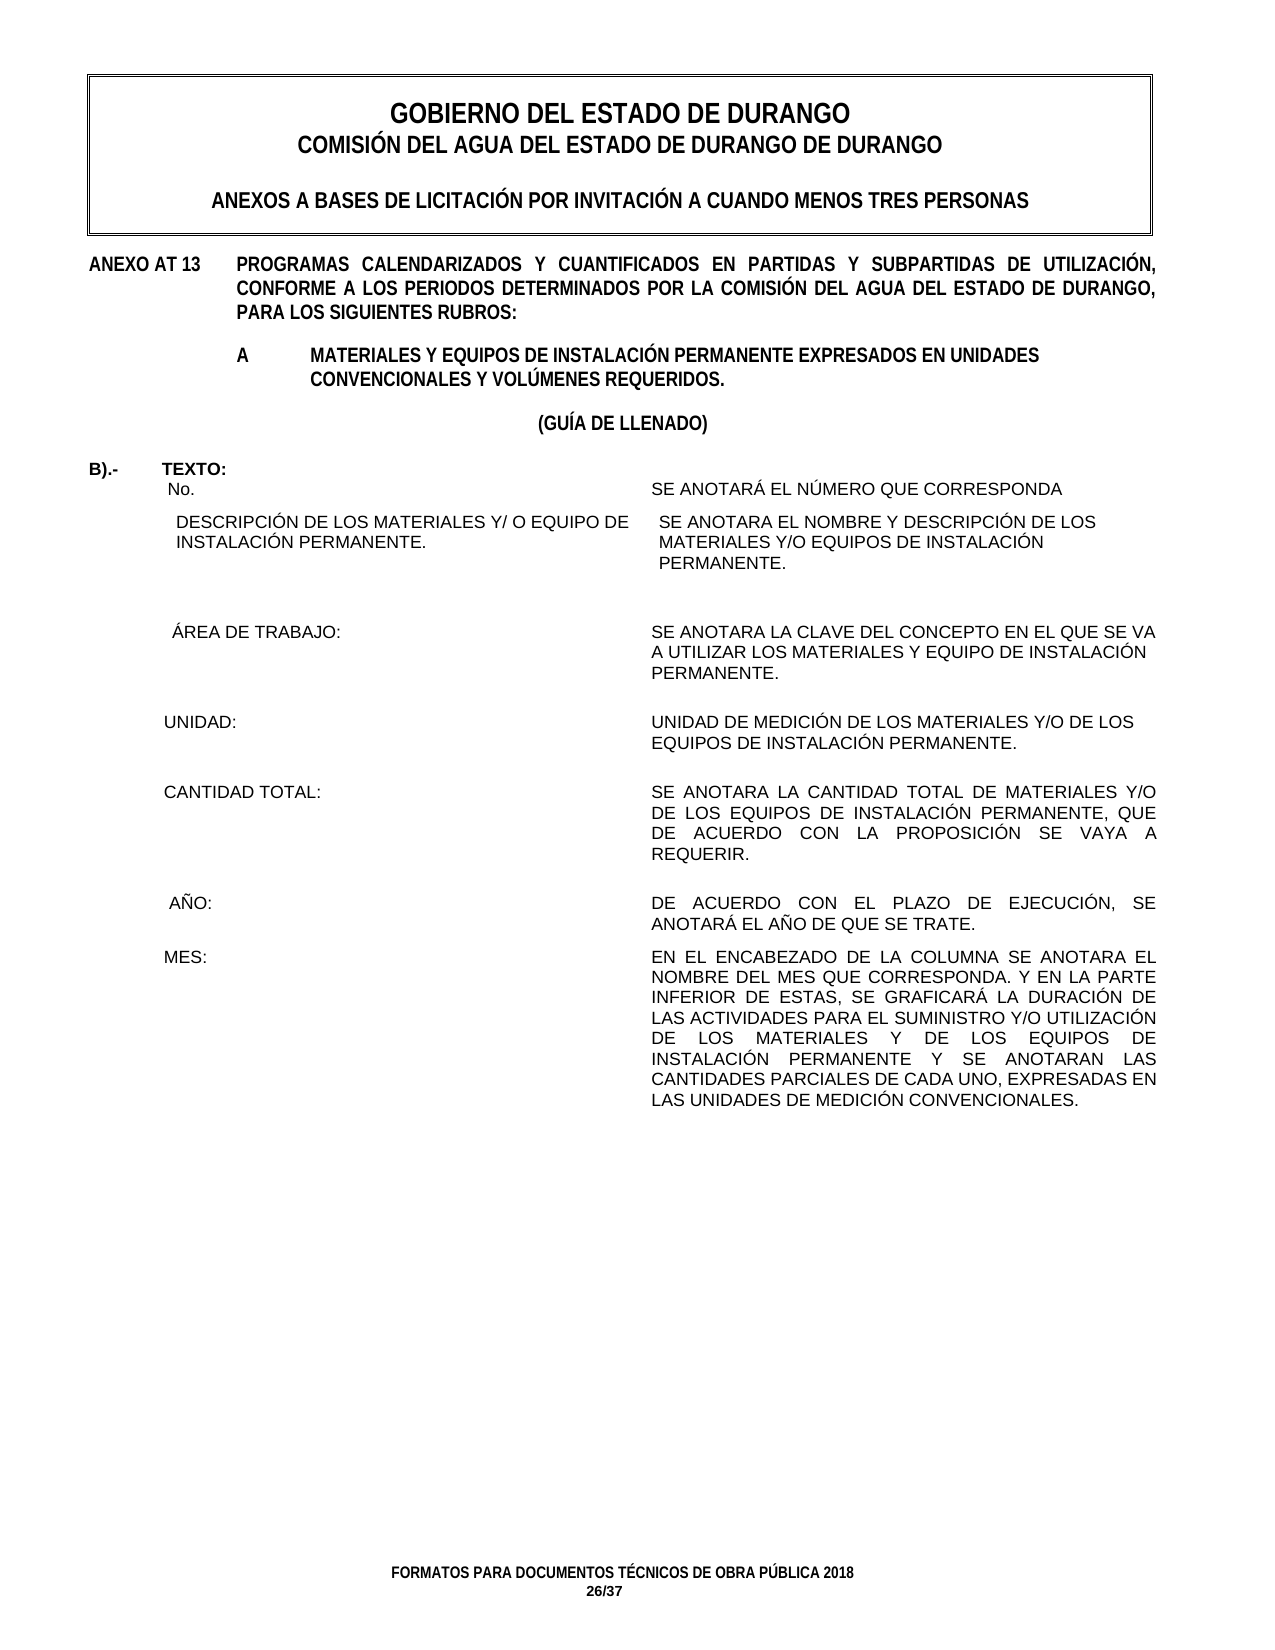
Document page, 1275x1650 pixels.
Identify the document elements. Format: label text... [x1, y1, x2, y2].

text UNIDAD: UNIDAD DE MEDICIÓN DE LOS MATERIALES Y/O DE LOS EQUIPOS DE INSTALACIÓN PERMANENTE. [164, 712, 1157, 753]
text CANTIDAD TOTAL: SE ANOTARA LA CANTIDAD TOTAL DE MATERIALES Y/O DE LOS EQUIPOS DE INSTALACIÓN PERMANENTE, QUE DE ACUERDO CON LA PROPOSICIÓN SE VAYA A REQUERIR. [164, 782, 1157, 864]
text No. SE ANOTARÁ EL NÚMERO QUE CORRESPONDA [167, 479, 1157, 499]
table_header SE ANOTARA EL NOMBRE Y DESCRIPCIÓN DE LOS MATERIALES Y/O EQUIPOS DE INSTALACIÓN PERMANENTE. [647, 512, 1167, 585]
text ÁREA DE TRABAJO: SE ANOTARA LA CLAVE DEL CONCEPTO EN EL QUE SE VA A UTILIZAR LOS MATERIALES Y EQUIPO DE INSTALACIÓN PERMANENTE. [172, 622, 1157, 683]
table_header DESCRIPCIÓN DE LOS MATERIALES Y/ O EQUIPO DE INSTALACIÓN PERMANENTE. [165, 512, 647, 585]
text B).- TEXTO: [89, 458, 1157, 479]
text MES: EN EL ENCABEZADO DE LA COLUMNA SE ANOTARA EL NOMBRE DEL MES QUE CORRESPONDA. Y EN LA PARTE INFERIOR DE ESTAS, SE GRAFICARÁ LA DURACIÓN DE LAS ACTIVIDADES PARA EL SUMINISTRO Y/O UTILIZACIÓN DE LOS MATERIALES Y DE LOS EQUIPOS DE INSTALACIÓN PERMANENTE Y SE ANOTARAN LAS CANTIDADES PARCIALES DE CADA UNO, EXPRESADAS EN LAS UNIDADES DE MEDICIÓN CONVENCIONALES. [164, 946, 1157, 1110]
text AÑO: DE ACUERDO CON EL PLAZO DE EJECUCIÓN, SE ANOTARÁ EL AÑO DE QUE SE TRATE. [169, 893, 1157, 934]
